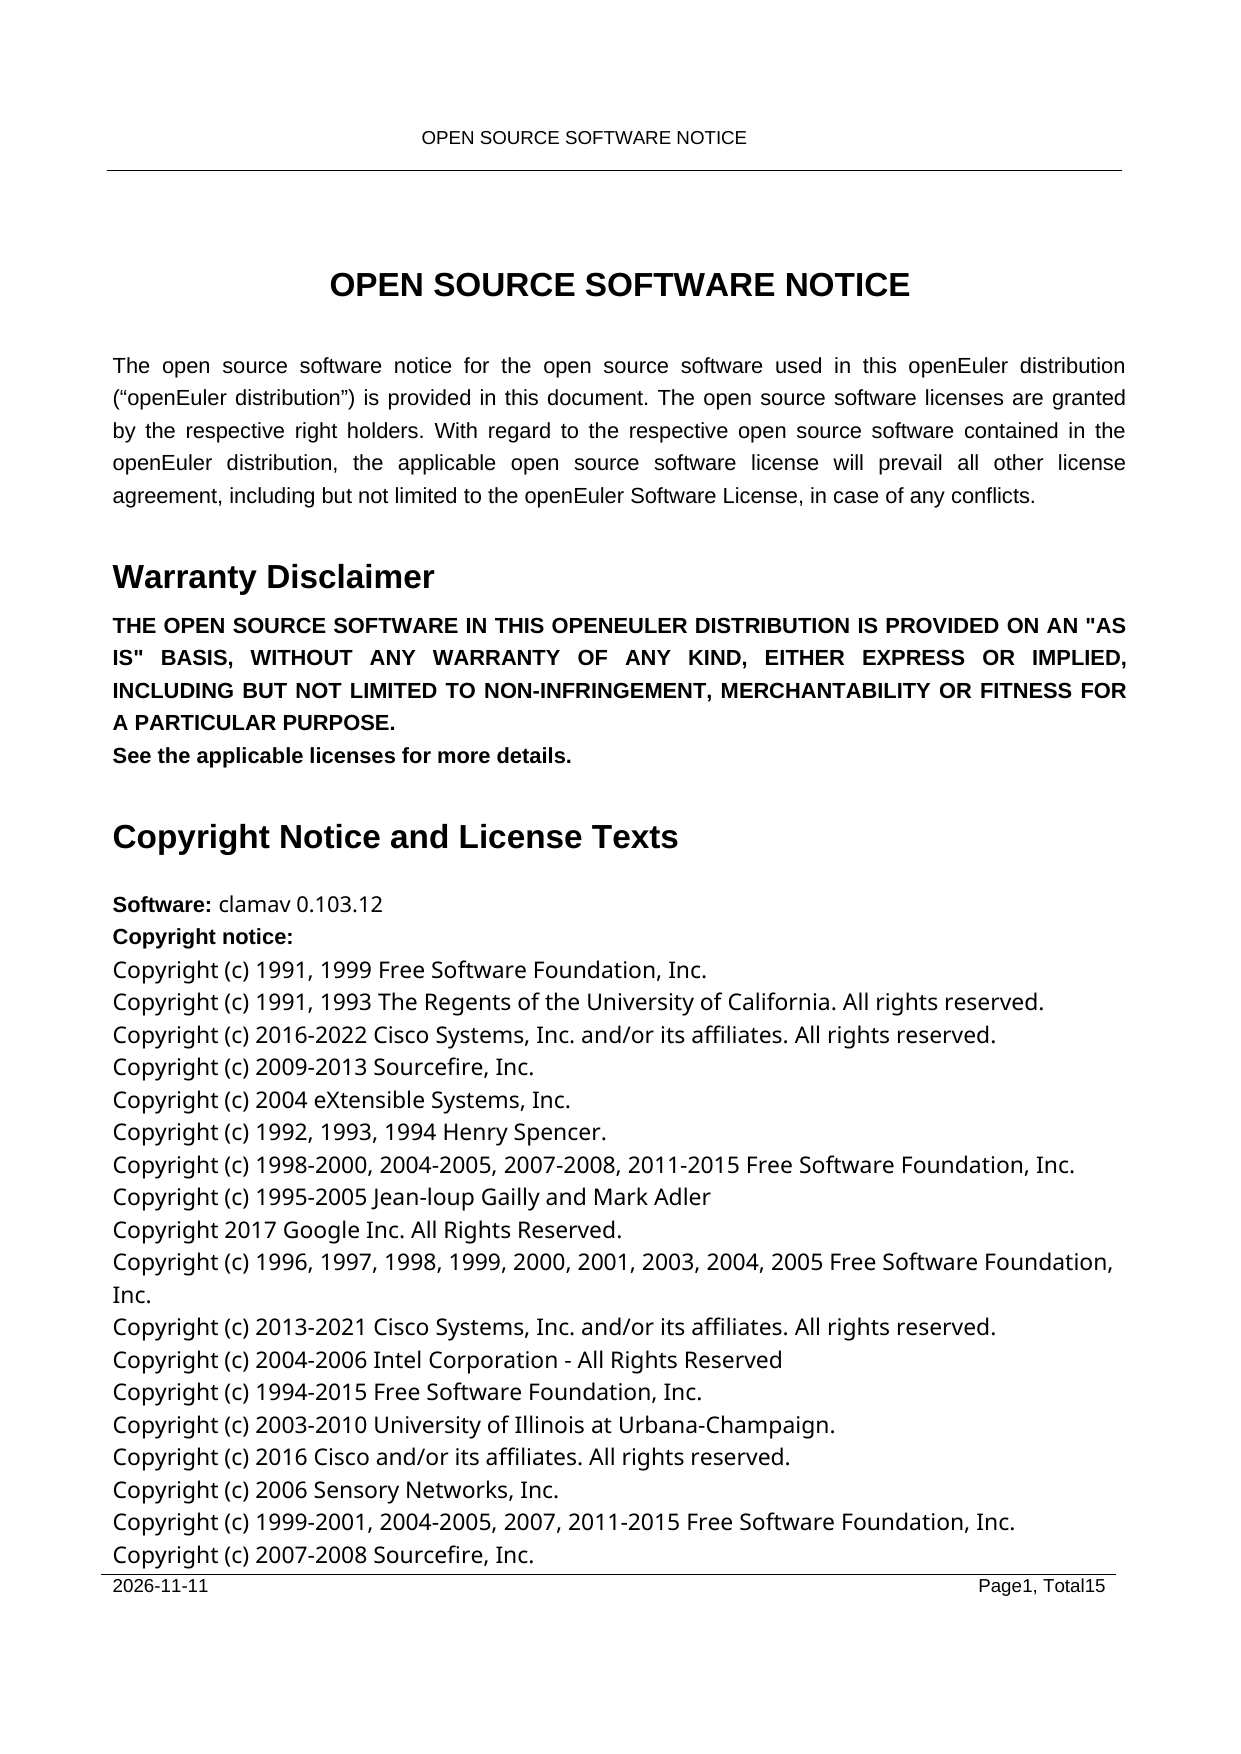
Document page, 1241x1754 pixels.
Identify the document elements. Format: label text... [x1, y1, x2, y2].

text The open source software notice for the open source software used in this openEuler distribution (“openEuler distribution”) is provided in this document. The open source software licenses are granted by the respective right holders. With regard to the respective open source software contained in the openEuler distribution, the applicable open source software license will prevail all other license agreement, including but not limited to the openEuler Software License, in case of any conflicts. [112, 349, 1128, 511]
text Software: clamav 0.103.12 [112, 888, 1128, 921]
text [112, 953, 1128, 1571]
text Copyright notice: [112, 921, 1128, 953]
text THE OPEN SOURCE SOFTWARE IN THIS OPENEULER DISTRIBUTION IS PROVIDED ON AN "AS IS" BASIS, WITHOUT ANY WARRANTY OF ANY KIND, EITHER EXPRESS OR IMPLIED, INCLUDING BUT NOT LIMITED TO NON-INFRINGEMENT, MERCHANTABILITY OR FITNESS FOR A PARTICULAR PURPOSE. See the applicable licenses for more details. [112, 609, 1128, 771]
text Warranty Disclaimer [112, 544, 1128, 609]
text Copyright Notice and License Texts [112, 804, 1128, 869]
text OPEN SOURCE SOFTWARE NOTICE [112, 251, 1128, 316]
